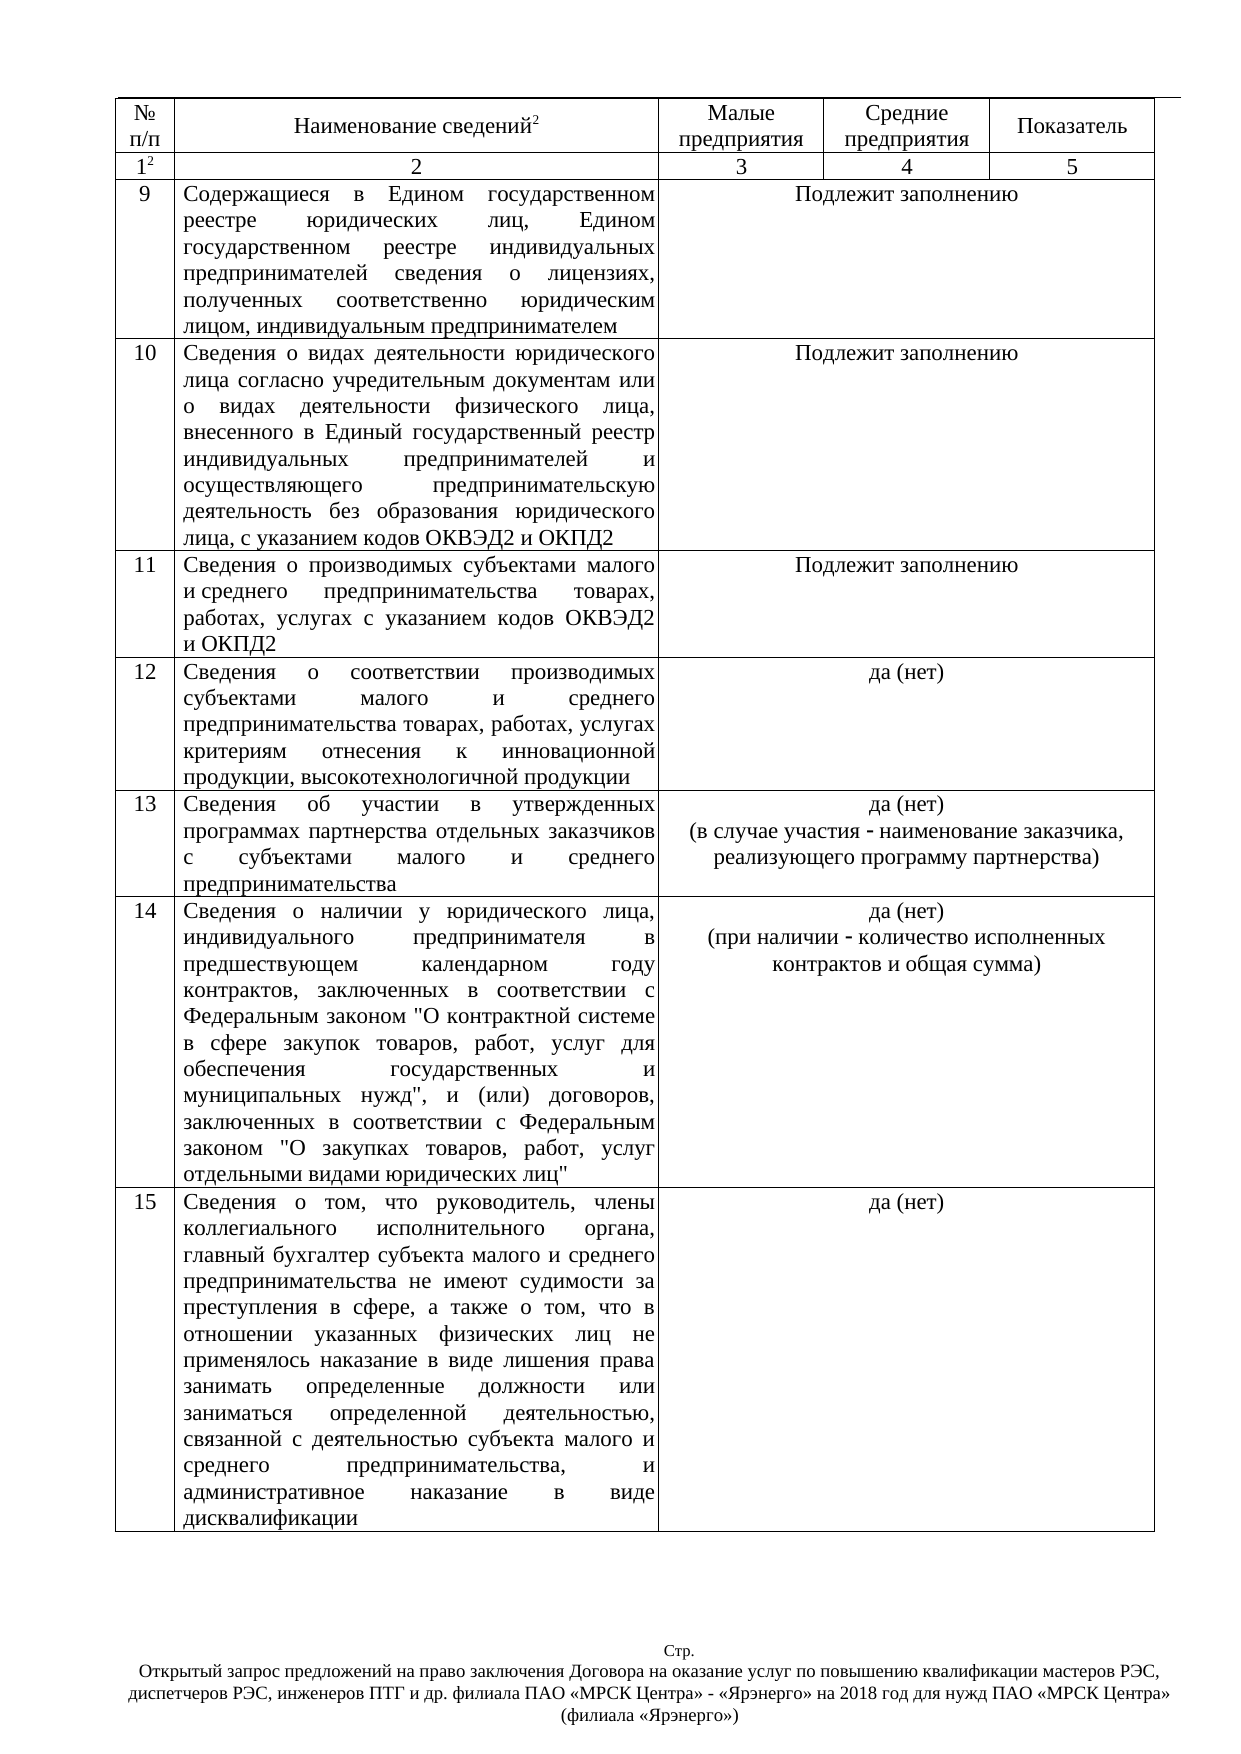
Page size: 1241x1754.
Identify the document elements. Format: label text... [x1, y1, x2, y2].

table_cell 15 [116, 1188, 174, 1531]
table_cell Сведения о том, что руководитель, члены коллегиального исполнительного органа, главный бухгалтер субъекта малого и среднего предпринимательства не имеют судимости за преступления в сфере, а также о том, что в отношении указанных физических лиц не применялось наказание в виде лишения права занимать определенные должности или заниматься определенной деятельностью, связанной с деятельностью субъекта малого и среднего предпринимательства, и административное наказание в виде дисквалификации [175, 1188, 658, 1531]
table_cell 12 [116, 658, 174, 789]
table_header Показатель [990, 99, 1154, 152]
table_cell Подлежит заполнению [659, 551, 1154, 657]
table_cell да (нет) [659, 658, 1154, 789]
table_cell 5 [990, 153, 1154, 179]
table_cell Сведения о соответствии производимых субъектами малого и среднего предпринимательства товарах, работах, услугах критериям отнесения к инновационной продукции, высокотехнологичной продукции [175, 658, 658, 789]
table_header Средние предприятия [824, 99, 989, 152]
table_cell Сведения о производимых субъектами малого и среднего предпринимательства товарах, работах, услугах с указанием кодов ОКВЭД2 и ОКПД2 [175, 551, 658, 657]
table_cell Сведения о видах деятельности юридического лица согласно учредительным документам или о видах деятельности физического лица, внесенного в Единый государственный реестр индивидуальных предпринимателей и осуществляющего предпринимательскую деятельность без образования юридического лица, с указанием кодов ОКВЭД2 и ОКПД2 [175, 339, 658, 550]
table_cell 13 [116, 791, 174, 896]
table_cell 9 [116, 180, 174, 338]
table_cell Подлежит заполнению [659, 180, 1154, 338]
table_cell 2 [175, 153, 658, 179]
table_header Наименование сведений2 [175, 99, 658, 152]
table_cell да (нет) [659, 1188, 1154, 1531]
table_cell Сведения об участии в утвержденных программах партнерства отдельных заказчиков с субъектами малого и среднего предпринимательства [175, 791, 658, 896]
table_cell 11 [116, 551, 174, 657]
table_cell Содержащиеся в Едином государственном реестре юридических лиц, Едином государственном реестре индивидуальных предпринимателей сведения о лицензиях, полученных соответственно юридическим лицом, индивидуальным предпринимателем [175, 180, 658, 338]
table_cell да (нет) (в случае участия наименование заказчика, реализующего программу партнерства) [659, 791, 1154, 896]
table_cell 4 [824, 153, 989, 179]
table_cell да (нет) (при наличии количество исполненных контрактов и общая сумма) [659, 897, 1154, 1187]
table_cell 10 [116, 339, 174, 550]
table_cell 3 [659, 153, 823, 179]
table_cell Подлежит заполнению [659, 339, 1154, 550]
table_cell 14 [116, 897, 174, 1187]
table_cell Сведения о наличии у юридического лица, индивидуального предпринимателя в предшествующем календарном году контрактов, заключенных в соответствии с Федеральным законом "О контрактной системе в сфере закупок товаров, работ, услуг для обеспечения государственных и муниципальных нужд", и (или) договоров, заключенных в соответствии с Федеральным законом "О закупках товаров, работ, услуг отдельными видами юридических лиц" [175, 897, 658, 1187]
table_header Малые предприятия [659, 99, 823, 152]
table_header № п/п [116, 99, 174, 152]
table_cell 12 [116, 153, 174, 179]
